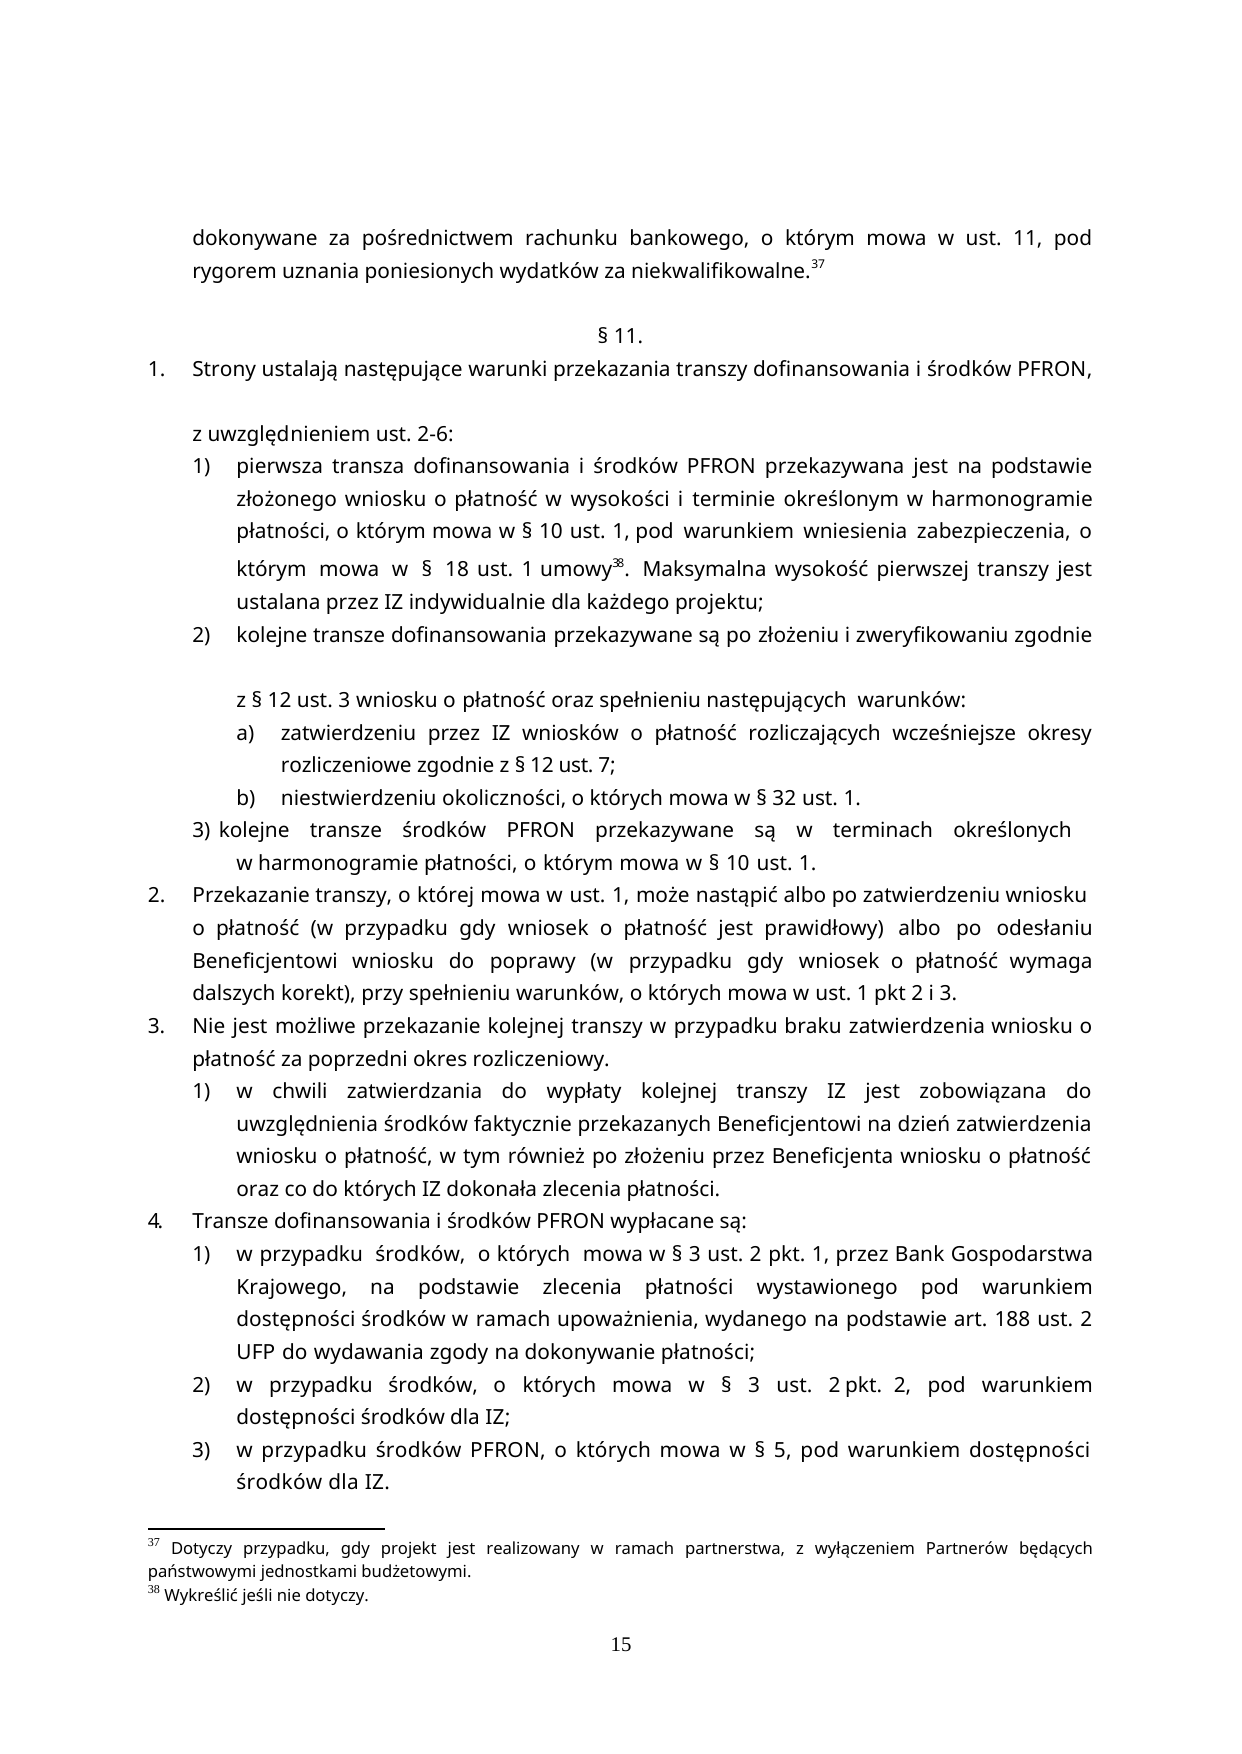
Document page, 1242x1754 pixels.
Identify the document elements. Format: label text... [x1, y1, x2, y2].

list pierwsza transza dofinansowania i środków PFRON przekazywana jest na podstawie złożonego wniosku o płatność w wysokości i terminie określonym w harmonogramie płatności, o którym mowa w § 10 ust. 1, pod warunkiem wniesienia zabezpieczenia, o którym mowa w § 18 ust. 1 umowy. Maksymalna wysokość pierwszej transzy jest ustalana przez IZ indywidualnie dla każdego projektu; [192, 451, 1093, 616]
list Przekazanie transzy, o której mowa w ust. 1, może nastąpić albo po zatwierdzeniu wniosku o płatność (w przypadku gdy wniosek o płatność jest prawidłowy) albo po odesłaniu Beneficjentowi wniosku do poprawy (w przypadku gdy wniosek o płatność wymaga dalszych korekt), przy spełnieniu warunków, o których mowa w ust. 1 pkt 2 i 3. [148, 881, 1093, 1007]
list w przypadku środków PFRON, o których mowa w § 5, pod warunkiem dostępności środków dla IZ. [192, 1435, 1093, 1496]
list w chwili zatwierdzania do wypłaty kolejnej transzy IZ jest zobowiązana do uwzględnienia środków faktycznie przekazanych Beneficjentowi na dzień zatwierdzenia wniosku o płatność, w tym również po złożeniu przez Beneficjenta wniosku o płatność oraz co do których IZ dokonała zlecenia płatności. [192, 1076, 1093, 1202]
list w przypadku środków, o których mowa w § 3 ust. 2 pkt. 1, przez Bank Gospodarstwa Krajowego, na podstawie zlecenia płatności wystawionego pod warunkiem dostępności środków w ramach upoważnienia, wydanego na podstawie art. 188 ust. 2 UFP do wydawania zgody na dokonywanie płatności; [192, 1239, 1093, 1366]
text § 11. [148, 321, 1093, 349]
list Strony ustalają następujące warunki przekazania transzy dofinansowania i środków PFRON, z uwzględnieniem ust. 2-6: [148, 354, 1093, 447]
text a) zatwierdzeniu przez IZ wniosków o płatność rozliczających wcześniejsze okresy rozliczeniowe zgodnie z § 12 ust. 7; [236, 718, 1093, 779]
list kolejne transze środków PFRON przekazywane są w terminach określonych w harmonogramie płatności, o którym mowa w § 10 ust. 1. [192, 815, 1093, 876]
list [148, 223, 1093, 284]
list kolejne transze dofinansowania przekazywane są po złożeniu i zweryfikowaniu zgodnie z § 12 ust. 3 wniosku o płatność oraz spełnieniu następujących warunków: [192, 620, 1093, 713]
list Transze dofinansowania i środków PFRON wypłacane są: [148, 1207, 1093, 1235]
list Nie jest możliwe przekazanie kolejnej transzy w przypadku braku zatwierdzenia wniosku o płatność za poprzedni okres rozliczeniowy. [148, 1011, 1093, 1072]
list w przypadku środków, o których mowa w § 3 ust. 2pkt. 2, pod warunkiem dostępności środków dla IZ; [192, 1370, 1093, 1431]
text b) niestwierdzeniu okoliczności, o których mowa w § 32 ust. 1. [236, 783, 1093, 811]
